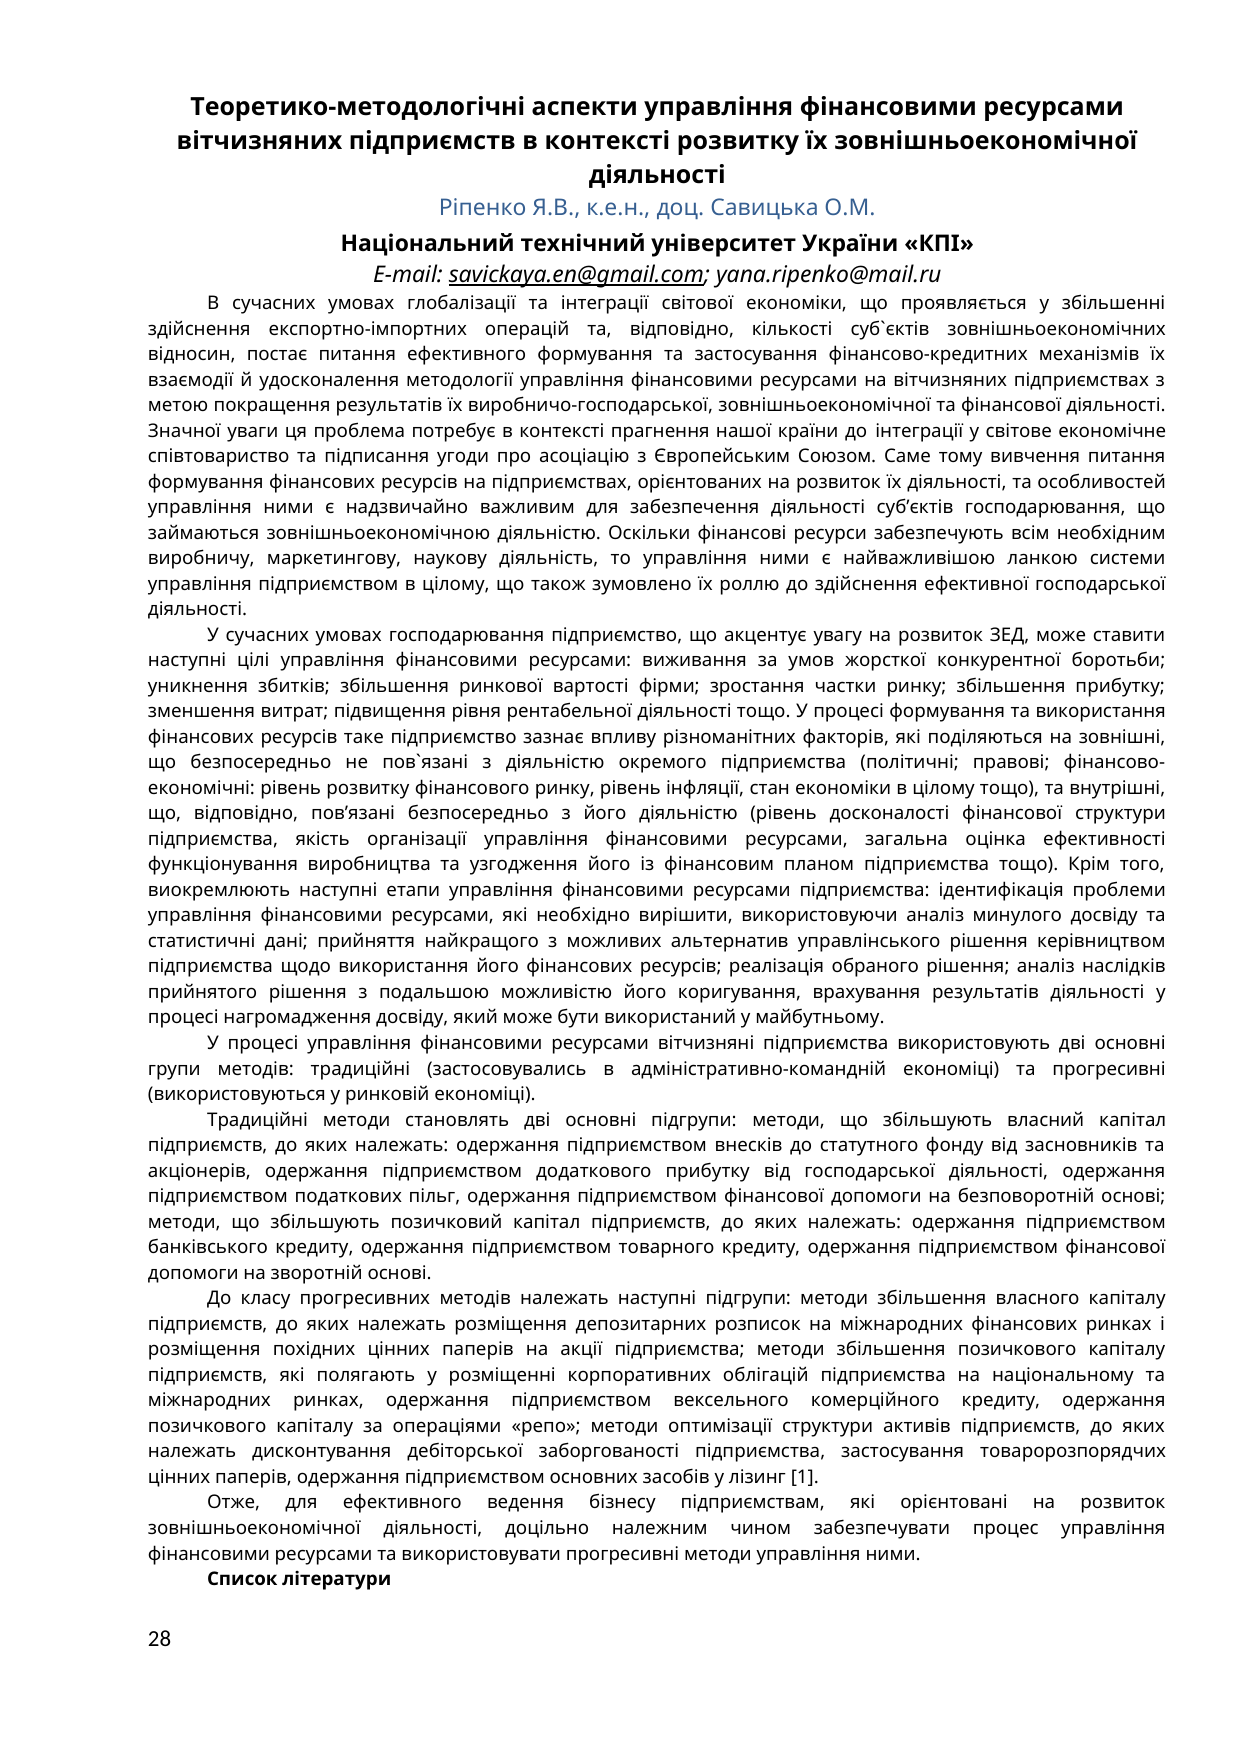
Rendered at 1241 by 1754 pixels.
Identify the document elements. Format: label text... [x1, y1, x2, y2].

text Національний технічний університет України «КПІ» [148, 227, 1167, 258]
text E-mail: savickaya.en@gmail.com; yana.ripenko@mail.ru [148, 258, 449, 289]
text Теоретико-методологічні аспекти управління фінансовими ресурсами вітчизняних підприємств в контексті розвитку їх зовнішньоекономічної діяльності [148, 89, 1167, 191]
text До класу прогресивних методів належать наступні підгрупи: методи збільшення власного капіталу підприємств, до яких належать розміщення депозитарних розписок на міжнародних фінансових ринках і розміщення похідних цінних паперів на акції підприємства; методи збільшення позичкового капіталу підприємств, які полягають у розміщенні корпоративних облігацій підприємства на національному та міжнародних ринках, одержання підприємством вексельного комерційного кредиту, одержання позичкового капіталу за операціями «репо»; методи оптимізації структури активів підприємств, до яких належать дисконтування дебіторської заборгованості підприємства, застосування товаророзпорядчих цінних паперів, одержання підприємством основних засобів у лізинг [1]. [148, 1284, 1167, 1489]
text Список літератури [148, 1565, 1167, 1591]
text E-mail: savickaya.en@gmail.com; yana.ripenko@mail.ru [716, 258, 1167, 289]
text Традиційні методи становлять дві основні підгрупи: методи, що збільшують власний капітал підприємств, до яких належать: одержання підприємством внесків до статутного фонду від засновників та акціонерів, одержання підприємством додаткового прибутку від господарської діяльності, одержання підприємством податкових пільг, одержання підприємством фінансової допомоги на безповоротній основі; методи, що збільшують позичковий капітал підприємств, до яких належать: одержання підприємством банківського кредиту, одержання підприємством товарного кредиту, одержання підприємством фінансової допомоги на зворотній основі. [148, 1106, 1167, 1284]
text У процесі управління фінансовими ресурсами вітчизняні підприємства використовують дві основні групи методів: традиційні (застосовувались в адміністративно-командній економіці) та прогресивні (використовуються у ринковій економіці). [148, 1029, 1167, 1106]
subtitle Ріпенко Я.В., к.е.н., доц. Савицька О.М. [148, 191, 1167, 222]
text В сучасних умовах глобалізації та інтеграції світової економіки, що проявляється у збільшенні здійснення експортно-імпортних операцій та, відповідно, кількості суб`єктів зовнішньоекономічних відносин, постає питання ефективного формування та застосування фінансово-кредитних механізмів їх взаємодії й удосконалення методології управління фінансовими ресурсами на вітчизняних підприємствах з метою покращення результатів їх виробничо-господарської, зовнішньоекономічної та фінансової діяльності. Значної уваги ця проблема потребує в контексті прагнення нашої країни до інтеграції у світове економічне співтовариство та підписання угоди про асоціацію з Європейським Союзом. Саме тому вивчення питання формування фінансових ресурсів на підприємствах, орієнтованих на розвиток їх діяльності, та особливостей управління ними є надзвичайно важливим для забезпечення діяльності суб’єктів господарювання, що займаються зовнішньоекономічною діяльністю. Оскільки фінансові ресурси забезпечують всім необхідним виробничу, маркетингову, наукову діяльність, то управління ними є найважливішою ланкою системи управління підприємством в цілому, що також зумовлено їх роллю до здійснення ефективної господарської діяльності. [148, 289, 1167, 621]
text У сучасних умовах господарювання підприємство, що акцентує увагу на розвиток ЗЕД, може ставити наступні цілі управління фінансовими ресурсами: виживання за умов жорсткої конкурентної боротьби; уникнення збитків; збільшення ринкової вартості фірми; зростання частки ринку; збільшення прибутку; зменшення витрат; підвищення рівня рентабельної діяльності тощо. У процесі формування та використання фінансових ресурсів таке підприємство зазнає впливу різноманітних факторів, які поділяються на зовнішні, що безпосередньо не пов`язані з діяльністю окремого підприємства (політичні; правові; фінансово-економічні: рівень розвитку фінансового ринку, рівень інфляції, стан економіки в цілому тощо), та внутрішні, що, відповідно, пов’язані безпосередньо з його діяльністю (рівень досконалості фінансової структури підприємства, якість організації управління фінансовими ресурсами, загальна оцінка ефективності функціонування виробництва та узгодження його із фінансовим планом підприємства тощо). Крім того, виокремлюють наступні етапи управління фінансовими ресурсами підприємства: ідентифікація проблеми управління фінансовими ресурсами, які необхідно вирішити, використовуючи аналіз минулого досвіду та статистичні дані; прийняття найкращого з можливих альтернатив управлінського рішення керівництвом підприємства щодо використання його фінансових ресурсів; реалізація обраного рішення; аналіз наслідків прийнятого рішення з подальшою можливістю його коригування, врахування результатів діяльності у процесі нагромадження досвіду, який може бути використаний у майбутньому. [148, 621, 1167, 1029]
text Отже, для ефективного ведення бізнесу підприємствам, які орієнтовані на розвиток зовнішньоекономічної діяльності, доцільно належним чином забезпечувати процес управління фінансовими ресурсами та використовувати прогресивні методи управління ними. [148, 1489, 1167, 1565]
